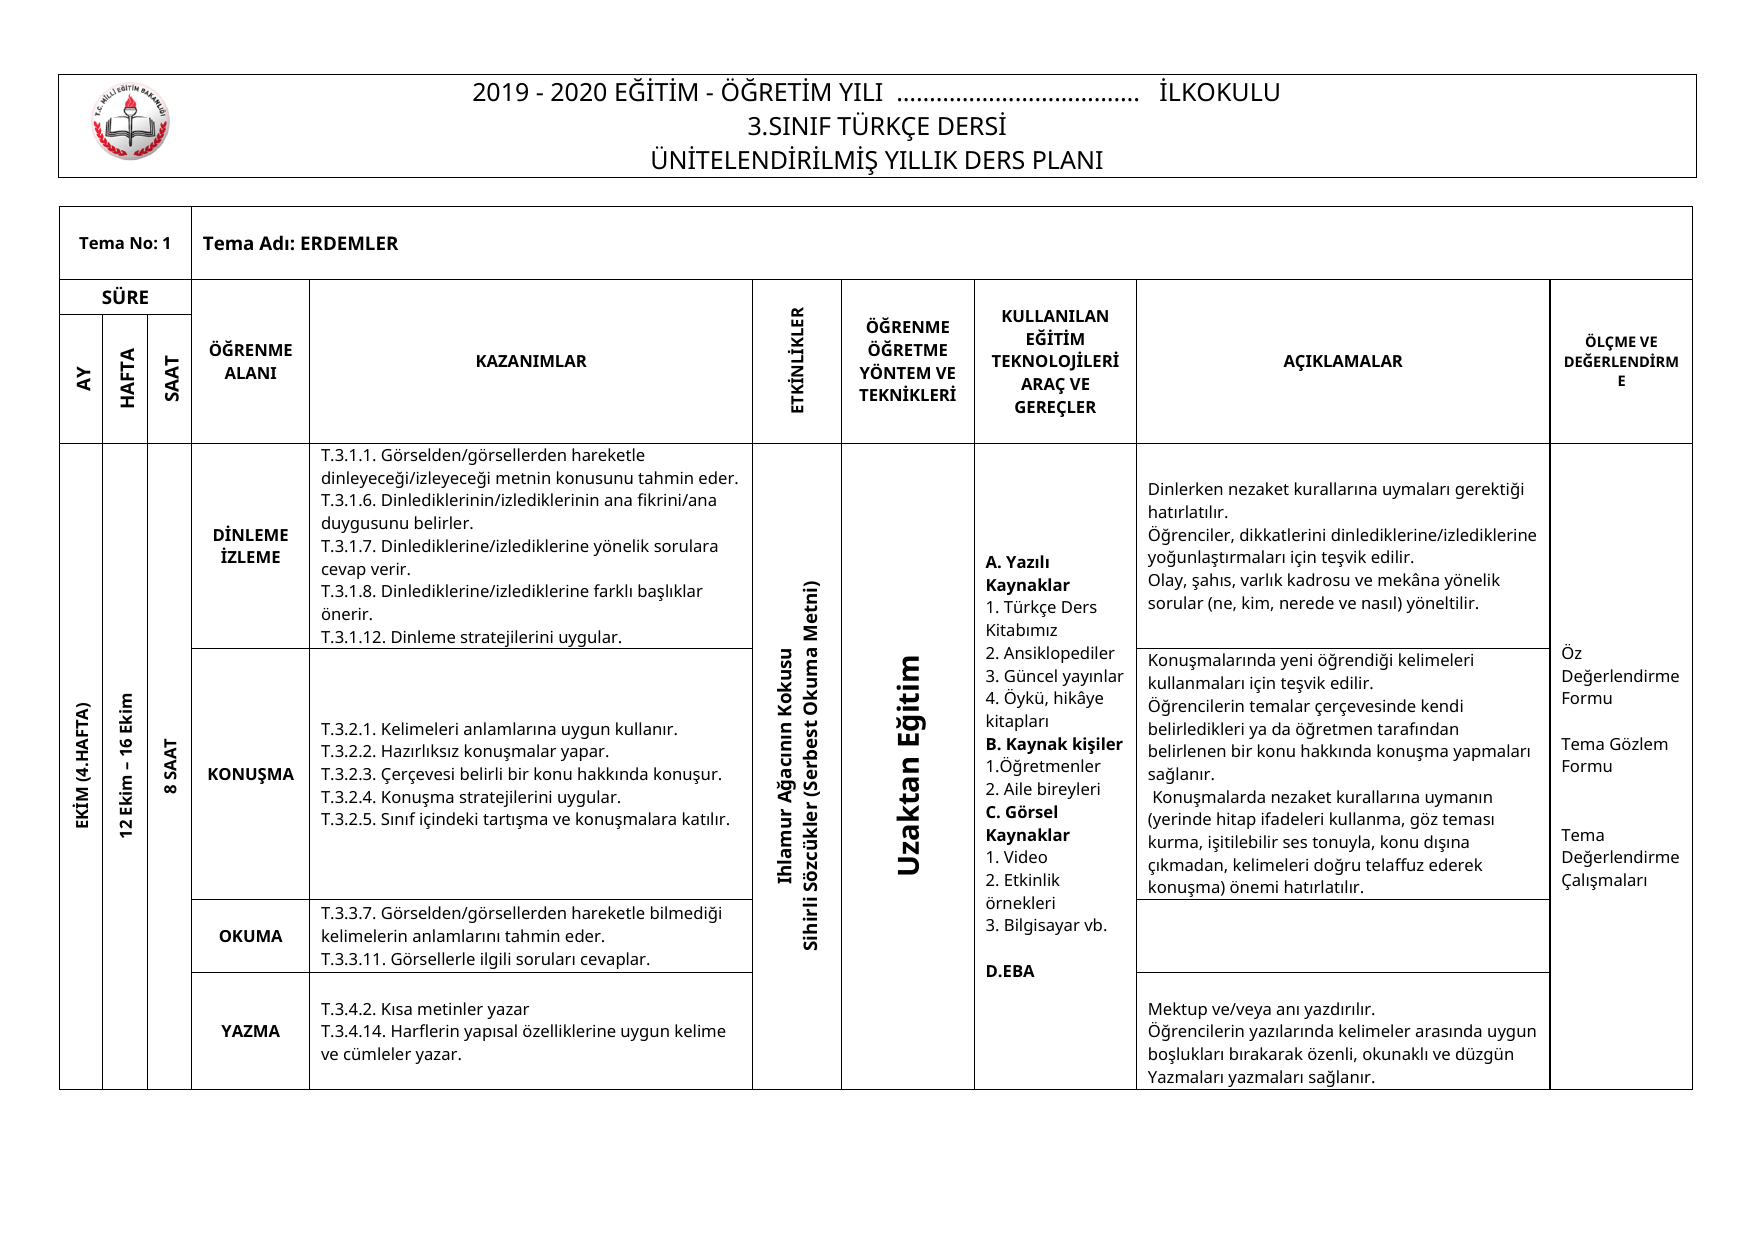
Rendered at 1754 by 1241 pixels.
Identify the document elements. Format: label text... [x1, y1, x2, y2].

table_cell ETKİNLİKLER [753, 280, 841, 443]
table_cell KULLANILAN EĞİTİM TEKNOLOJİLERİ ARAÇ VE GEREÇLER [975, 280, 1136, 443]
table_cell DİNLEME İZLEME [192, 444, 309, 648]
table_cell Uzaktan Eğitim [842, 444, 974, 1089]
picture [85, 77, 175, 167]
table_cell T.3.1.1. Görselden/görsellerden hareketle dinleyeceği/izleyeceği metnin konusunu tahmin eder. T.3.1.6. Dinlediklerinin/izlediklerinin ana fikrini/ana duygusunu belirler. T.3.1.7. Dinlediklerine/izlediklerine yönelik sorulara cevap verir. T.3.1.8. Dinlediklerine/izlediklerine farklı başlıklar önerir. T.3.1.12. Dinleme stratejilerini uygular. [310, 444, 752, 648]
table_cell SAAT [148, 315, 191, 443]
table_cell 12 Ekim – 16 Ekim [103, 444, 147, 1089]
table_cell T.3.3.7. Görselden/görsellerden hareketle bilmediği kelimelerin anlamlarını tahmin eder. T.3.3.11. Görsellerle ilgili soruları cevaplar. [310, 900, 752, 972]
table_cell Ihlamur Ağacının Kokusu Sihirli Sözcükler (Serbest Okuma Metni) [753, 444, 841, 1089]
table_cell KAZANIMLAR [310, 280, 752, 443]
table_cell Dinlerken nezaket kurallarına uymaları gerektiği hatırlatılır. Öğrenciler, dikkatlerini dinlediklerine/izlediklerine yoğunlaştırmaları için teşvik edilir. Olay, şahıs, varlık kadrosu ve mekâna yönelik sorular (ne, kim, nerede ve nasıl) yöneltilir. [1137, 444, 1549, 648]
table_cell ÖĞRENME ÖĞRETME YÖNTEM VE TEKNİKLERİ [842, 280, 974, 443]
table_cell 8 SAAT [148, 444, 191, 1089]
table_header Tema Adı: ERDEMLER [192, 207, 1692, 279]
table_cell SÜRE [60, 280, 191, 314]
table_cell [1137, 900, 1549, 972]
table_cell ÖLÇME VE DEĞERLENDİRME [1551, 280, 1692, 443]
table_cell Öz Değerlendirme Formu Tema Gözlem Formu Tema Değerlendirme Çalışmaları [1551, 444, 1692, 1089]
table_cell HAFTA [103, 315, 147, 443]
table_cell AY [60, 315, 102, 443]
table_header Tema No: 1 [60, 207, 191, 279]
table_cell T.3.2.1. Kelimeleri anlamlarına uygun kullanır. T.3.2.2. Hazırlıksız konuşmalar yapar. T.3.2.3. Çerçevesi belirli bir konu hakkında konuşur. T.3.2.4. Konuşma stratejilerini uygular. T.3.2.5. Sınıf içindeki tartışma ve konuşmalara katılır. [310, 649, 752, 899]
table_cell EKİM (4.HAFTA) [60, 444, 102, 1089]
table_cell Mektup ve/veya anı yazdırılır. Öğrencilerin yazılarında kelimeler arasında uygun boşlukları bırakarak özenli, okunaklı ve düzgün Yazmaları yazmaları sağlanır. [1137, 973, 1549, 1089]
table_cell A. Yazılı Kaynaklar 1. Türkçe Ders Kitabımız 2. Ansiklopediler 3. Güncel yayınlar 4. Öykü, hikâye kitapları B. Kaynak kişiler 1.Öğretmenler 2. Aile bireyleri C. Görsel Kaynaklar 1. Video 2. Etkinlik örnekleri 3. Bilgisayar vb. D.EBA [975, 444, 1136, 1089]
table_cell ÖĞRENME ALANI [192, 280, 309, 443]
table_cell KONUŞMA [192, 649, 309, 899]
table_cell OKUMA [192, 900, 309, 972]
table_cell T.3.4.2. Kısa metinler yazar T.3.4.14. Harflerin yapısal özelliklerine uygun kelime ve cümleler yazar. [310, 973, 752, 1089]
table_cell YAZMA [192, 973, 309, 1089]
table_cell AÇIKLAMALAR [1137, 280, 1549, 443]
table_cell Konuşmalarında yeni öğrendiği kelimeleri kullanmaları için teşvik edilir. Öğrencilerin temalar çerçevesinde kendi belirledikleri ya da öğretmen tarafından belirlenen bir konu hakkında konuşma yapmaları sağlanır. Konuşmalarda nezaket kurallarına uymanın (yerinde hitap ifadeleri kullanma, göz teması kurma, işitilebilir ses tonuyla, konu dışına çıkmadan, kelimeleri doğru telaffuz ederek konuşma) önemi hatırlatılır. [1137, 649, 1549, 899]
